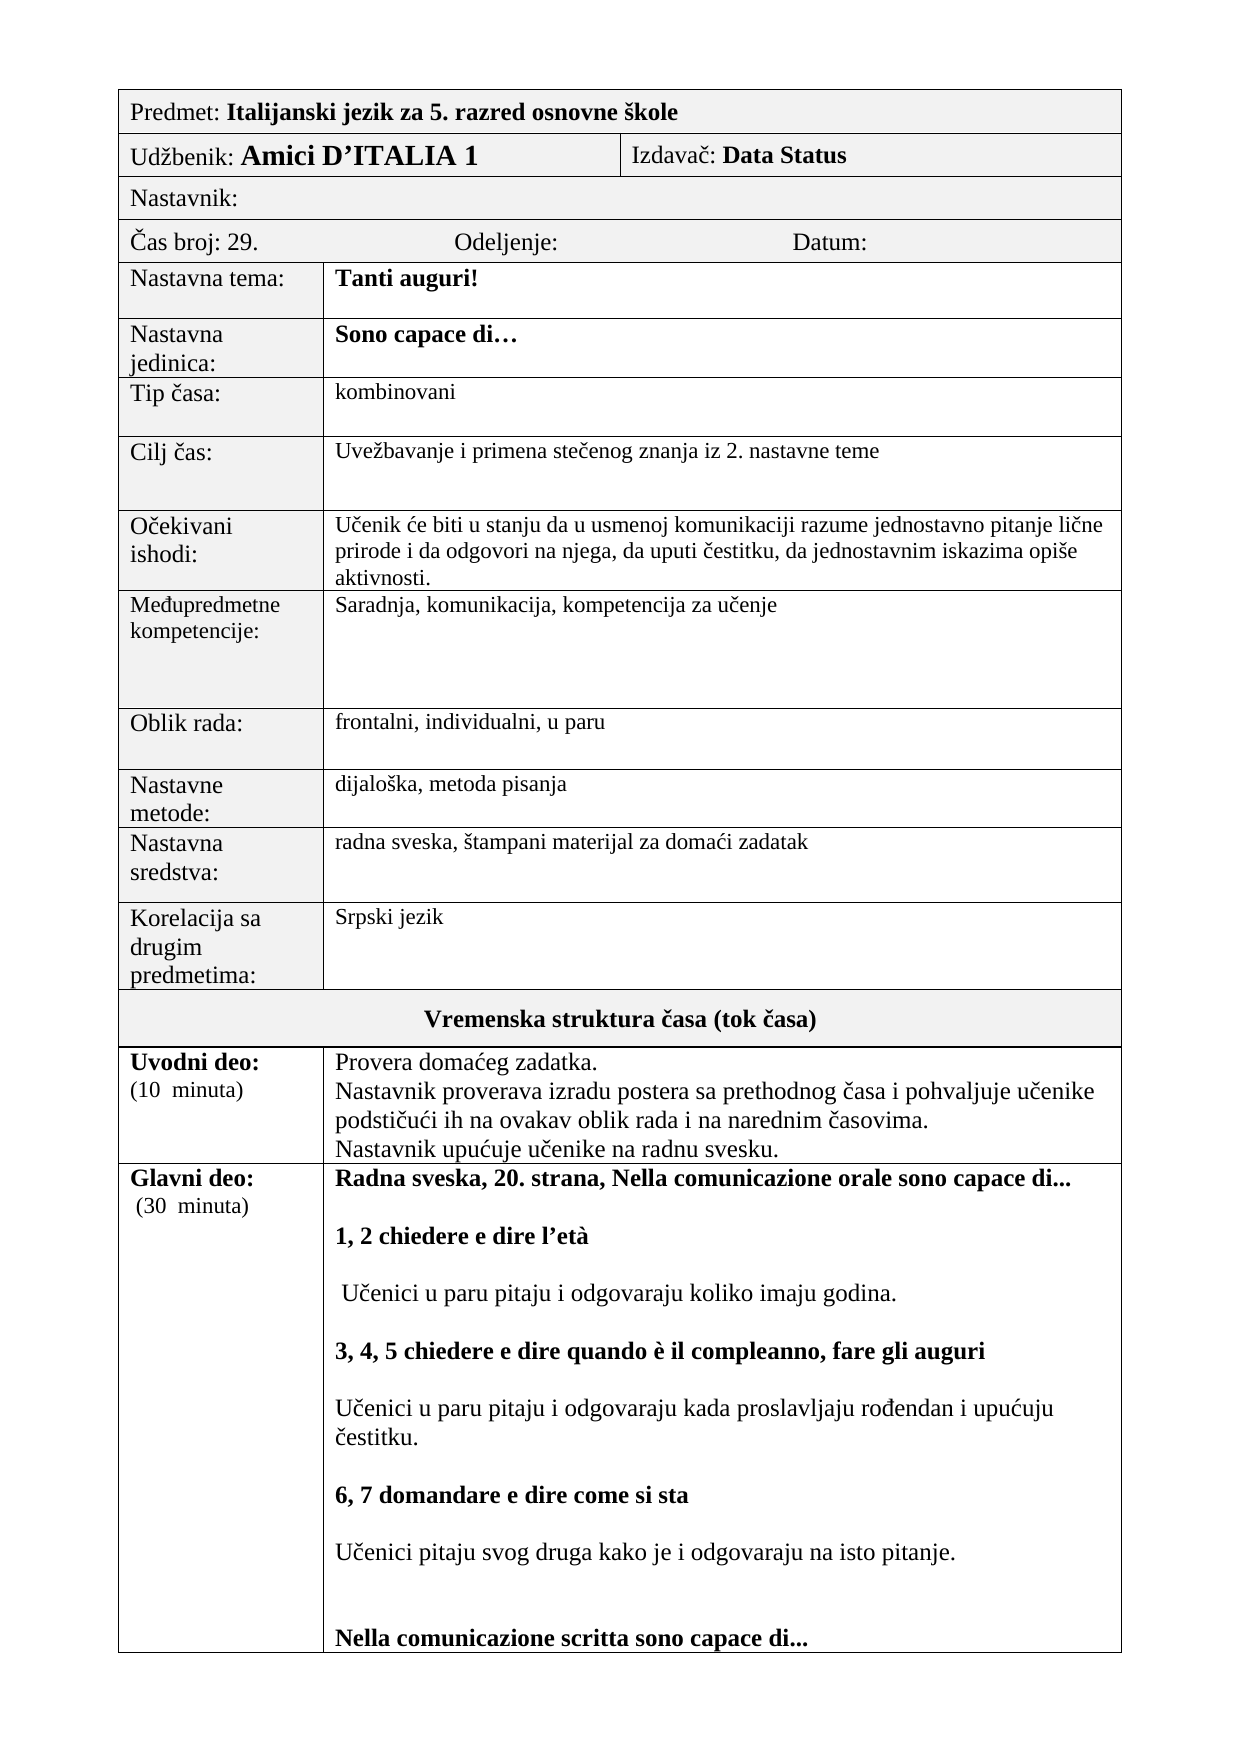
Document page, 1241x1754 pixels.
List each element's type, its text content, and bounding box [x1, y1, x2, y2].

table_cell Učenik će biti u stanju da u usmenoj komunikaciji razume jednostavno pitanje lične prirode i da odgovori na njega, da uputi čestitku, da jednostavnim iskazima opiše aktivnosti. [324, 511, 1121, 590]
table_cell Nastavnik: [119, 177, 1121, 219]
table_cell Nastavne metode: [119, 770, 323, 827]
table_cell Sono capace di… [324, 319, 1121, 377]
table_cell Srpski jezik [324, 903, 1121, 989]
table_cell Međupredmetne kompetencije: [119, 591, 323, 707]
table_cell Saradnja, komunikacija, kompetencija za učenje [324, 591, 1121, 707]
table_cell Čas broj: 29. [119, 220, 443, 262]
table_cell Provera domaćeg zadatka. Nastavnik proverava izradu postera sa prethodnog časa i pohvaljuje učenike podstičući ih na ovakav oblik rada i na narednim časovima. Nastavnik upućuje učenike na radnu svesku. [324, 1048, 1121, 1162]
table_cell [119, 1164, 323, 1652]
table_cell Tanti auguri! [324, 263, 1121, 318]
table_cell Nastavna tema: [119, 263, 323, 318]
table_cell Nastavna sredstva: [119, 828, 323, 902]
table_header Predmet: Italijanski jezik za 5. razred osnovne škole [119, 90, 1121, 132]
table_cell Izdavač: Data Status [621, 134, 1121, 176]
table_cell Cilj čas: [119, 437, 323, 510]
table_cell radna sveska, štampani materijal za domaći zadatak [324, 828, 1121, 902]
table_cell Tip časa: [119, 378, 323, 436]
table_cell Uvodni deo: (10 minuta) [119, 1048, 323, 1162]
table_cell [324, 1164, 1121, 1652]
table_cell Vremenska struktura časa (tok časa) [119, 990, 1121, 1046]
table_cell Nastavna jedinica: [119, 319, 323, 377]
table_cell Udžbenik: Amici D’ITALIA 1 [119, 134, 620, 176]
table_cell Odeljenje: [443, 220, 781, 262]
table_cell Datum: [781, 220, 1121, 262]
table_cell frontalni, individualni, u paru [324, 709, 1121, 769]
table_cell Uvežbavanje i primena stečenog znanja iz 2. nastavne teme [324, 437, 1121, 510]
table_cell kombinovani [324, 378, 1121, 436]
table_cell Očekivani ishodi: [119, 511, 323, 590]
table_cell Oblik rada: [119, 709, 323, 769]
table_cell dijaloška, metoda pisanja [324, 770, 1121, 827]
table_cell Korelacija sa drugim predmetima: [119, 903, 323, 989]
